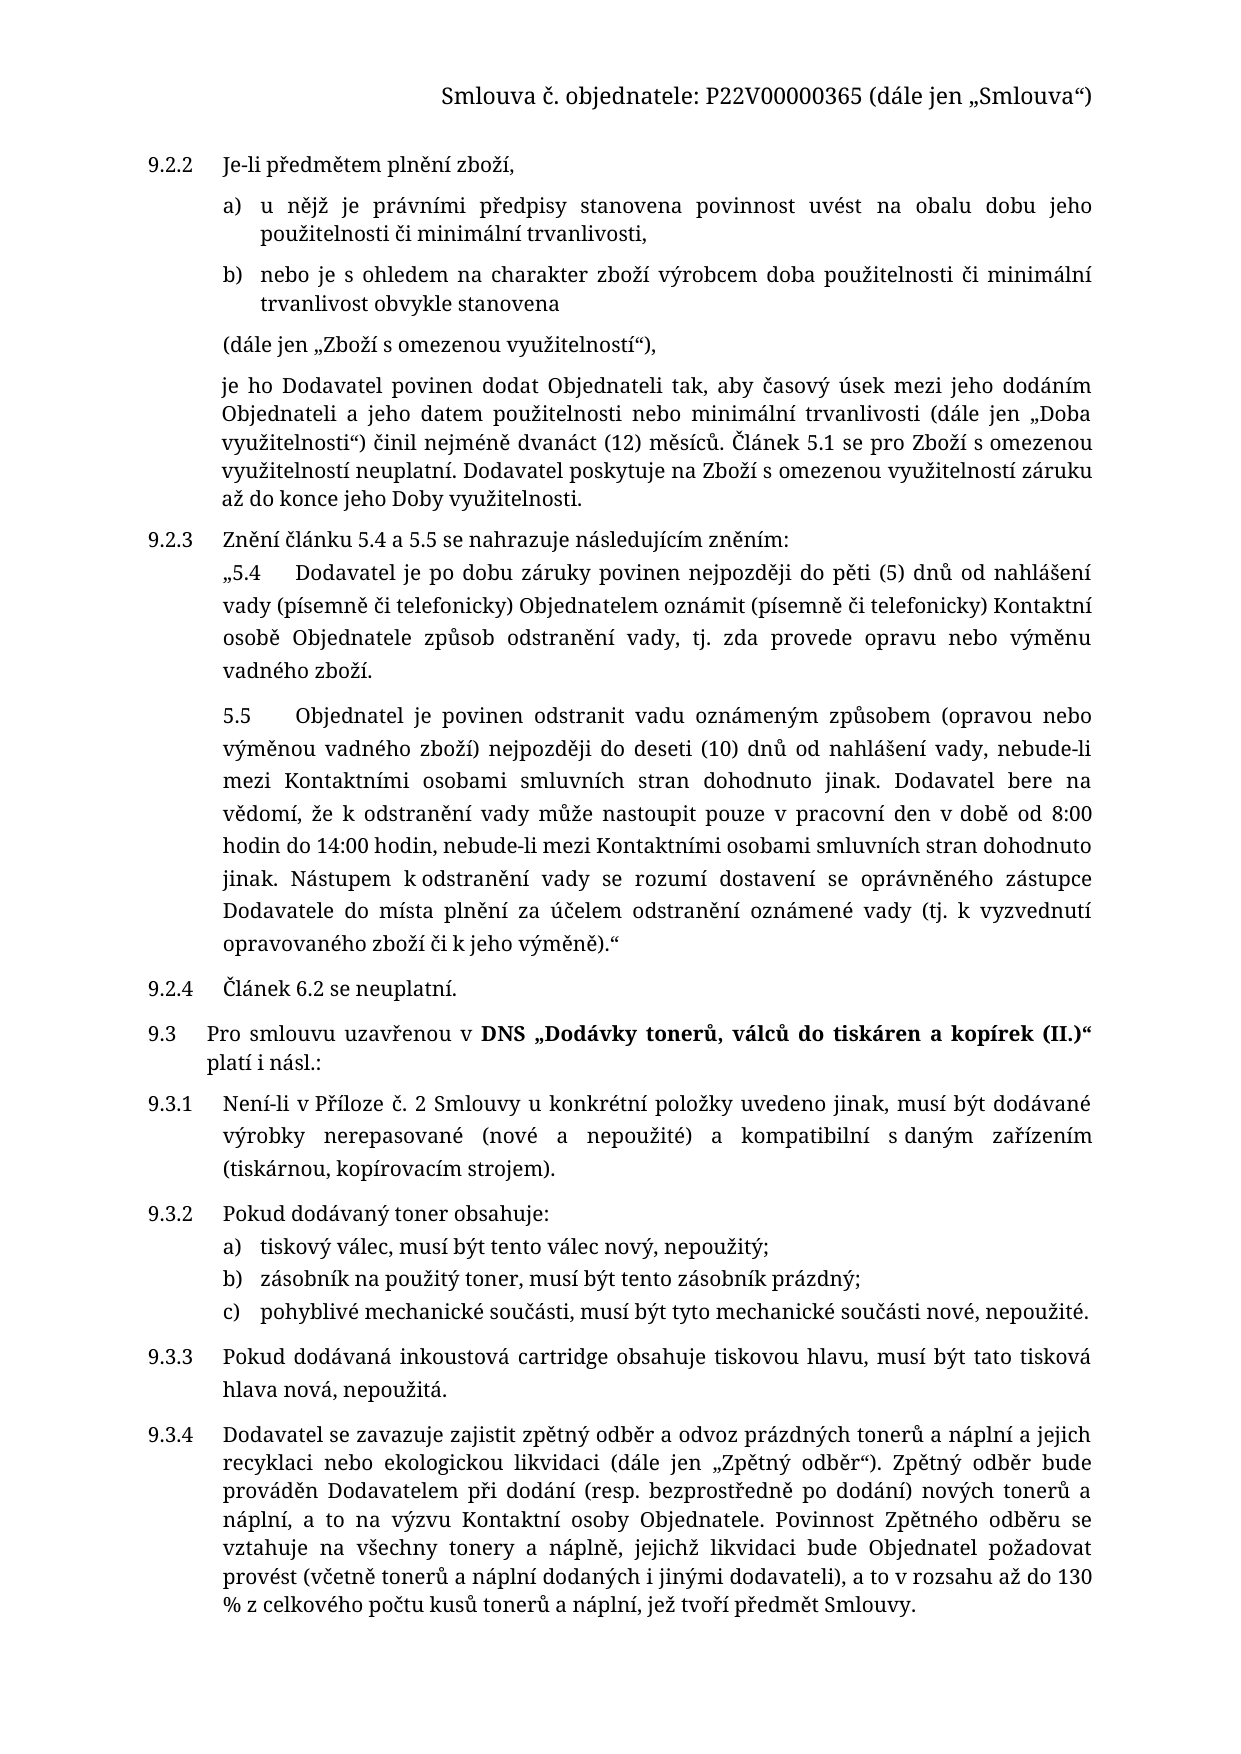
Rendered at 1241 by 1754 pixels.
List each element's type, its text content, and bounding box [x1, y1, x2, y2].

list Není-li v Příloze č. 2 Smlouvy u konkrétní položky uvedeno jinak, musí být dodávané výrobky nerepasované (nové a nepoužité) a kompatibilní s daným zařízením (tiskárnou, kopírovacím strojem). [148, 1089, 1093, 1182]
list Je-li předmětem plnění zboží, [148, 150, 1093, 179]
list Znění článku 5.4 a 5.5 se nahrazuje následujícím zněním: [148, 526, 1093, 554]
list Článek 6.2 se neuplatní. [148, 974, 1093, 1003]
list Dodavatel se zavazuje zajistit zpětný odběr a odvoz prázdných tonerů a náplní a jejich recyklaci nebo ekologickou likvidaci (dále jen „Zpětný odběr“). Zpětný odběr bude prováděn Dodavatelem při dodání (resp. bezprostředně po dodání) nových tonerů a náplní, a to na výzvu Kontaktní osoby Objednatele. Povinnost Zpětného odběru se vztahuje na všechny tonery a náplně, jejichž likvidaci bude Objednatel požadovat provést (včetně tonerů a náplní dodaných i jinými dodavateli), a to v rozsahu až do 130 % z celkového počtu kusů tonerů a náplní, jež tvoří předmět Smlouvy. [148, 1420, 1093, 1619]
list „5.4 Dodavatel je po dobu záruky povinen nejpozději do pěti (5) dnů od nahlášení vady (písemně či telefonicky) Objednatelem oznámit (písemně či telefonicky) Kontaktní osobě Objednatele způsob odstranění vady, tj. zda provede opravu nebo výměnu vadného zboží. [223, 558, 1093, 684]
text je ho Dodavatel povinen dodat Objednateli tak, aby časový úsek mezi jeho dodáním Objednateli a jeho datem použitelnosti nebo minimální trvanlivosti (dále jen „Doba využitelnosti“) činil nejméně dvanáct (12) měsíců. Článek 5.1 se pro Zboží s omezenou využitelností neuplatní. Dodavatel poskytuje na Zboží s omezenou využitelností záruku až do konce jeho Doby využitelnosti. [221, 371, 1093, 513]
list zásobník na použitý toner, musí být tento zásobník prázdný; [223, 1264, 1093, 1293]
list Pokud dodávaný toner obsahuje: [148, 1199, 1093, 1228]
list nebo je s ohledem na charakter zboží výrobcem doba použitelnosti či minimální trvanlivost obvykle stanovena [223, 261, 1093, 317]
list 5.5 Objednatel je povinen odstranit vadu oznámeným způsobem (opravou nebo výměnou vadného zboží) nejpozději do deseti (10) dnů od nahlášení vady, nebude-li mezi Kontaktními osobami smluvních stran dohodnuto jinak. Dodavatel bere na vědomí, že k odstranění vady může nastoupit pouze v pracovní den v době od 8:00 hodin do 14:00 hodin, nebude-li mezi Kontaktními osobami smluvních stran dohodnuto jinak. Nástupem k odstranění vady se rozumí dostavení se oprávněného zástupce Dodavatele do místa plnění za účelem odstranění oznámené vady (tj. k vyzvednutí opravovaného zboží či k jeho výměně).“ [223, 701, 1093, 958]
list pohyblivé mechanické součásti, musí být tyto mechanické součásti nové, nepoužité. [223, 1297, 1093, 1325]
list Pro smlouvu uzavřenou v DNS „Dodávky tonerů, válců do tiskáren a kopírek (II.)“ platí i násl.: [148, 1019, 1093, 1076]
list u nějž je právními předpisy stanovena povinnost uvést na obalu dobu jeho použitelnosti či minimální trvanlivosti, [223, 191, 1093, 248]
list Pokud dodávaná inkoustová cartridge obsahuje tiskovou hlavu, musí být tato tisková hlava nová, nepoužitá. [148, 1342, 1093, 1403]
list tiskový válec, musí být tento válec nový, nepoužitý; [223, 1232, 1093, 1260]
text (dále jen „Zboží s omezenou využitelností“), [223, 330, 1093, 358]
